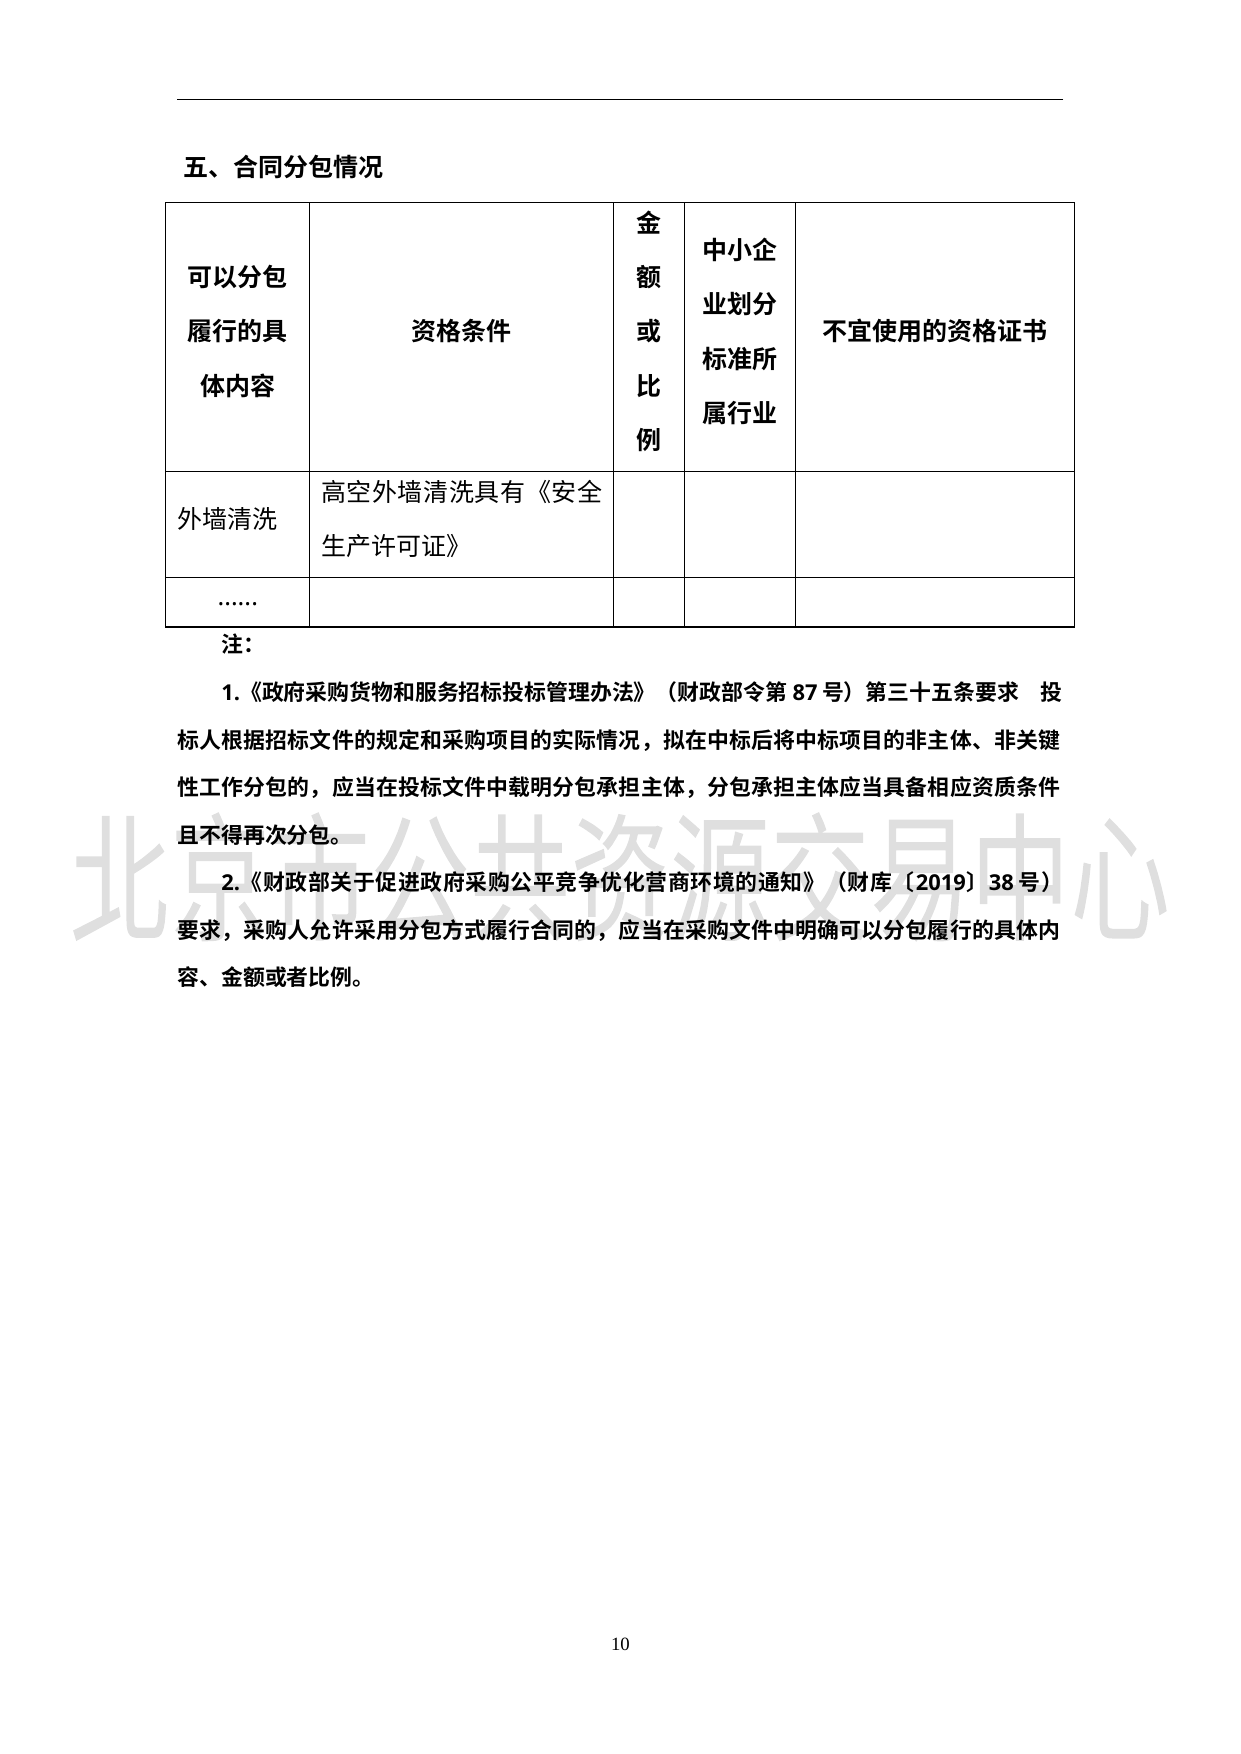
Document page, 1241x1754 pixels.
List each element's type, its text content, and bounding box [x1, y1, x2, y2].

list 五、合同分包情况 [177, 148, 1063, 184]
table_cell [796, 578, 1074, 626]
table_cell 高空外墙清洗具有《安全生产许可证》 [310, 472, 613, 577]
text 注： [177, 628, 1063, 659]
table_header 金额或比例 [614, 203, 684, 471]
text 2.《财政部关于促进政府采购公平竞争优化营商环境的通知》（财库〔2019〕38号）要求，采购人允许采用分包方式履行合同的，应当在采购文件中明确可以分包履行的具体内容、金额或者比例。 [177, 865, 1063, 992]
table_cell [685, 472, 795, 577]
table_header 不宜使用的资格证书 [796, 203, 1074, 471]
table_cell ...... [166, 578, 309, 626]
table_cell [310, 578, 613, 626]
table_cell [614, 578, 684, 626]
table_cell [685, 578, 795, 626]
table_cell [796, 472, 1074, 577]
table_header 资格条件 [310, 203, 613, 471]
table_cell [614, 472, 684, 577]
table_header 中小企业划分标准所属行业 [685, 203, 795, 471]
table_header 可以分包履行的具体内容 [166, 203, 309, 471]
text 1.《政府采购货物和服务招标投标管理办法》（财政部令第87号）第三十五条要求 投标人根据招标文件的规定和采购项目的实际情况，拟在中标后将中标项目的非主体、非关键性工作分包的，应当在投标文件中载明分包承担主体，分包承担主体应当具备相应资质条件且不得再次分包。 [177, 675, 1063, 849]
table_cell 外墙清洗 [166, 472, 309, 577]
